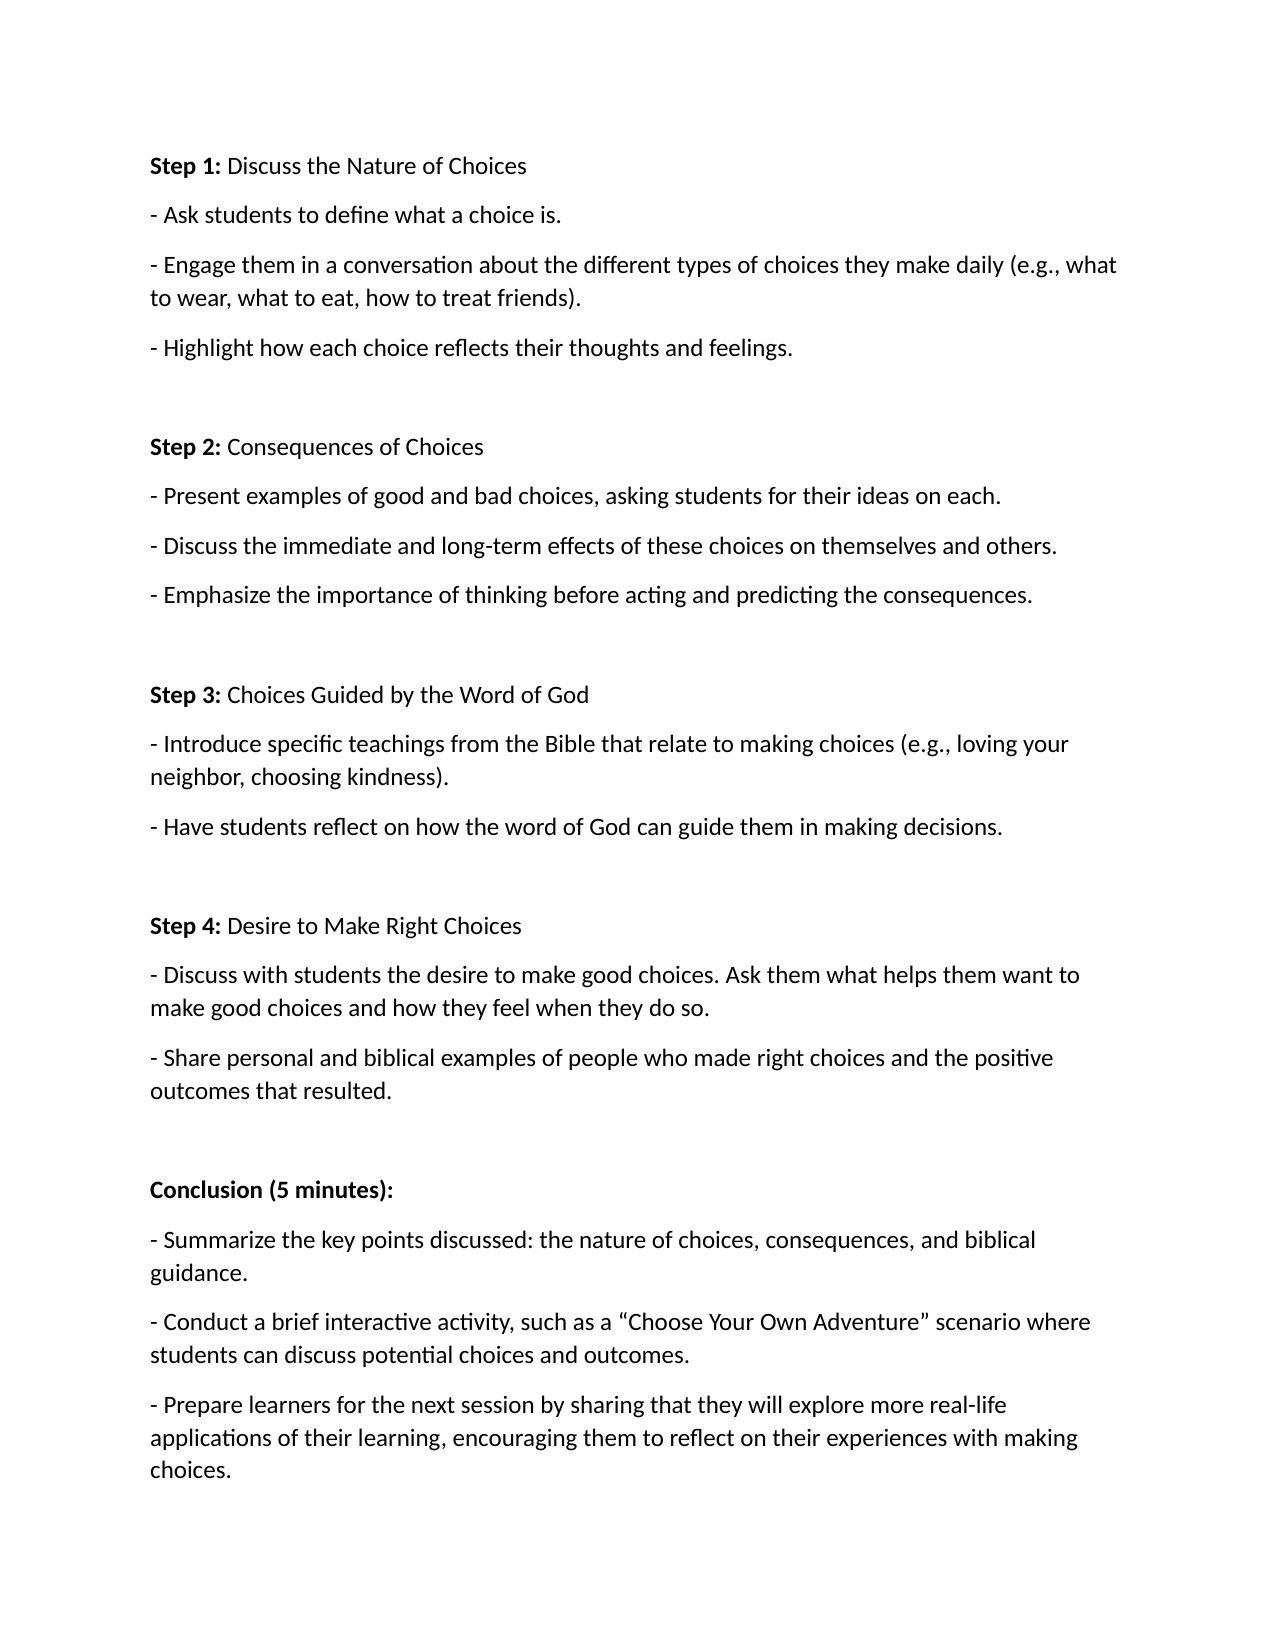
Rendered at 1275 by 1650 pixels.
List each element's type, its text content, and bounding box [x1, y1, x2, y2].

text - Present examples of good and bad choices, asking students for their ideas on each. [150, 480, 1125, 511]
text - Have students reflect on how the word of God can guide them in making decisions. [150, 811, 1125, 841]
text - Ask students to define what a choice is. [150, 199, 1125, 230]
text Step 3: Choices Guided by the Word of God [150, 679, 1125, 709]
text - Engage them in a conversation about the different types of choices they make daily (e.g., what to wear, what to eat, how to treat friends). [150, 249, 1125, 313]
text - Highlight how each choice reflects their thoughts and feelings. [150, 332, 1125, 362]
text Conclusion (5 minutes): [150, 1174, 1125, 1205]
text - Discuss the immediate and long-term effects of these choices on themselves and others. [150, 530, 1125, 561]
text - Discuss with students the desire to make good choices. Ask them what helps them want to make good choices and how they feel when they do so. [150, 959, 1125, 1023]
text Step 1: Discuss the Nature of Choices [150, 150, 1125, 181]
text - Share personal and biblical examples of people who made right choices and the positive outcomes that resulted. [150, 1042, 1125, 1106]
text - Summarize the key points discussed: the nature of choices, consequences, and biblical guidance. [150, 1224, 1125, 1287]
text - Conduct a brief interactive activity, such as a “Choose Your Own Adventure” scenario where students can discuss potential choices and outcomes. [150, 1306, 1125, 1370]
text - Introduce specific teachings from the Bible that relate to making choices (e.g., loving your neighbor, choosing kindness). [150, 728, 1125, 792]
text - Emphasize the importance of thinking before acting and predicting the consequences. [150, 579, 1125, 610]
text Step 2: Consequences of Choices [150, 431, 1125, 461]
text - Prepare learners for the next session by sharing that they will explore more real-life applications of their learning, encouraging them to reflect on their experiences with making choices. [150, 1389, 1125, 1485]
text Step 4: Desire to Make Right Choices [150, 910, 1125, 941]
